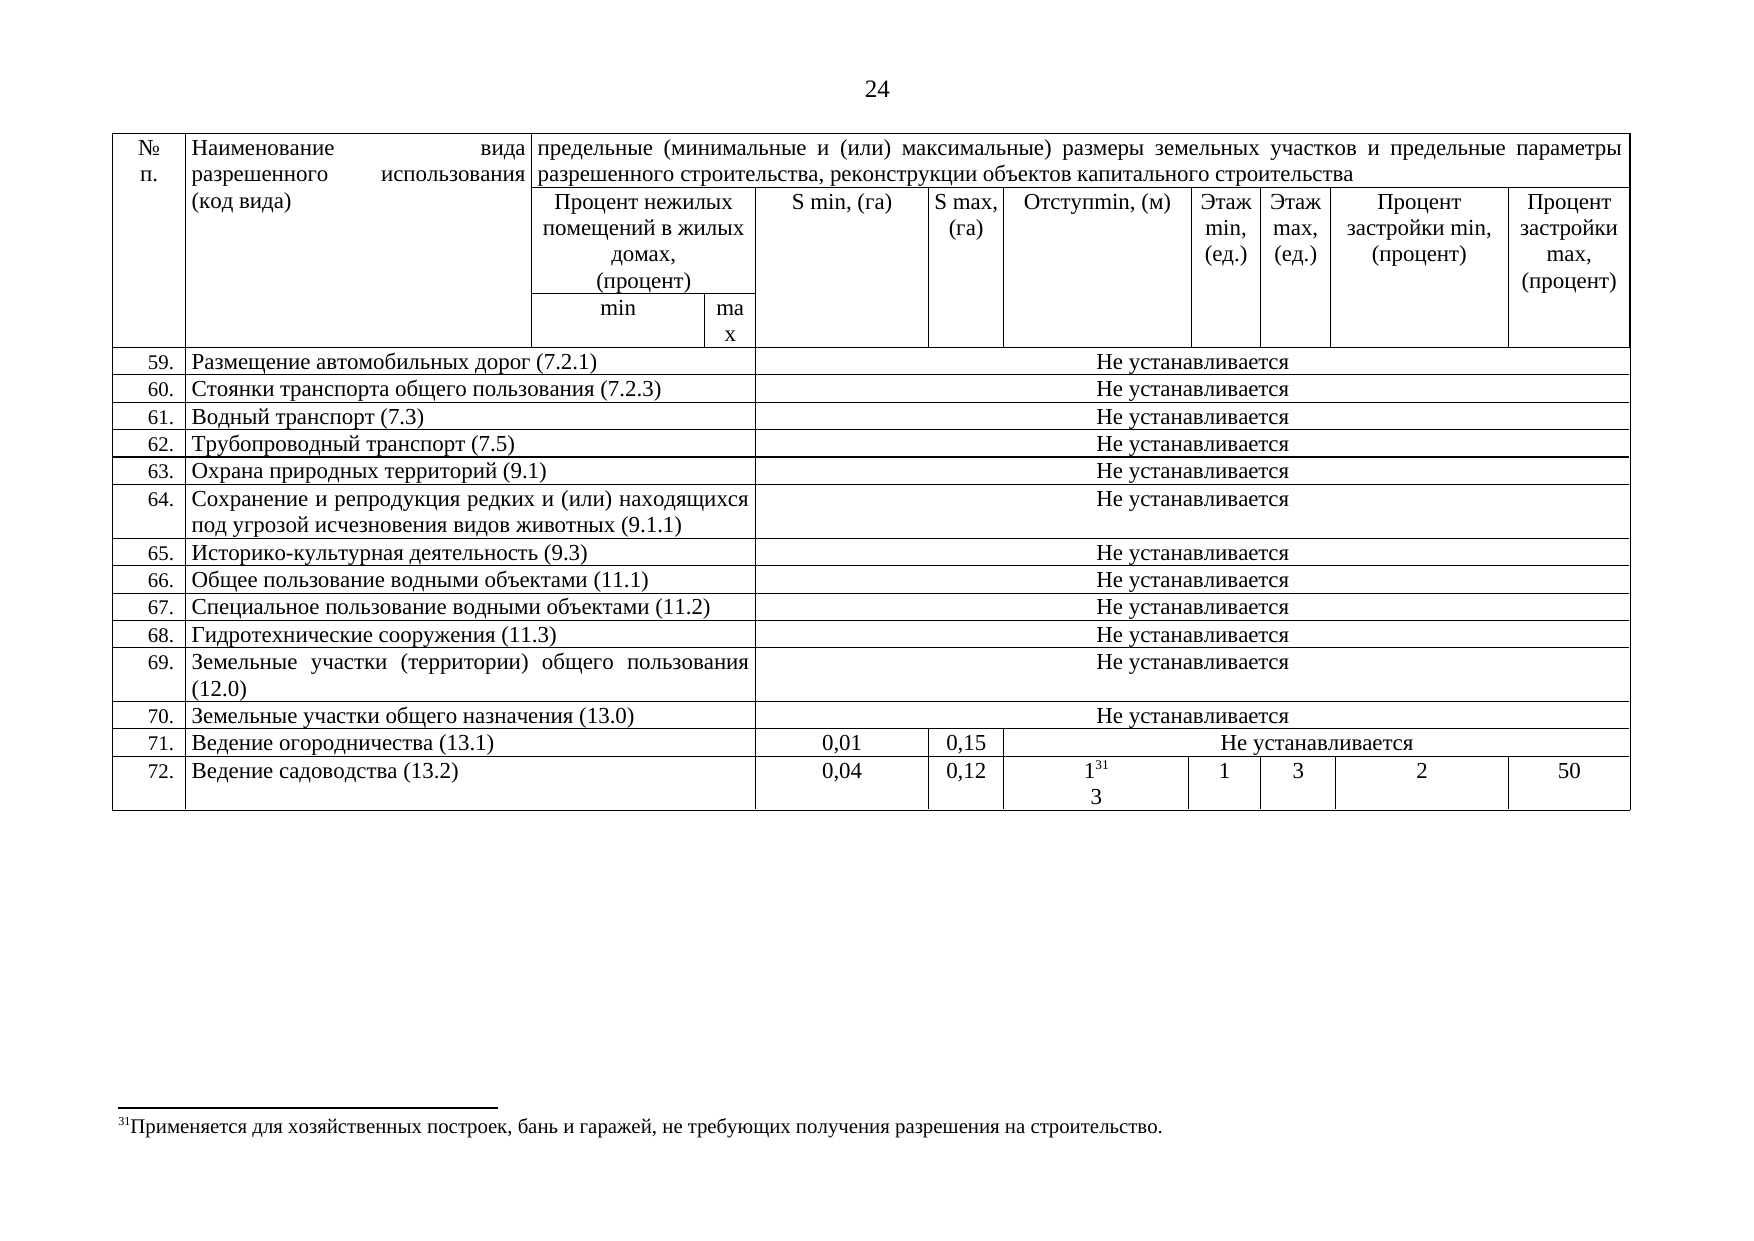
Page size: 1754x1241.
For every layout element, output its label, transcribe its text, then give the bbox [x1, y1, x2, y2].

table_cell Процент нежилых помещений в жилых домах, (процент) [532, 188, 755, 293]
table_cell Этаж max, (ед.) [1261, 188, 1330, 347]
table_cell [113, 539, 185, 565]
table_cell min [532, 294, 704, 347]
table_cell Не устанавливается [756, 647, 1630, 701]
table_cell [113, 648, 185, 701]
table_cell 2 [1336, 757, 1508, 809]
table_cell Ведение садоводства (13.2) [186, 757, 755, 809]
table_cell Земельные участки общего назначения (13.0) [186, 702, 755, 728]
table_cell [113, 403, 185, 429]
table_cell Земельные участки (территории) общего пользования (12.0) [186, 648, 755, 701]
table_cell Общее пользование водными объектами (11.1) [186, 566, 755, 592]
table_cell 3 [1261, 757, 1335, 809]
table_header предельные (минимальные и (или) максимальные) размеры земельных участков и предельные параметры разрешенного строительства, реконструкции объектов капитального строительства [532, 134, 1629, 187]
table_cell [113, 430, 185, 456]
table_cell Не устанавливается [756, 620, 1630, 647]
table_cell Стоянки транспорта общего пользования (7.2.3) [186, 375, 755, 402]
table_cell Не устанавливается [756, 429, 1630, 456]
table_cell Не устанавливается [756, 484, 1630, 538]
table_cell Ведение огородничества (13.1) [186, 729, 755, 756]
table_cell Историко-культурная деятельность (9.3) [186, 539, 755, 565]
table_cell Охрана природных территорий (9.1) [186, 458, 755, 484]
table_cell Отступmin, (м) [1004, 188, 1191, 347]
table_cell Не устанавливается [756, 348, 1630, 374]
table_cell [113, 702, 185, 728]
table_cell Не устанавливается [756, 565, 1630, 592]
table_cell [113, 729, 185, 756]
table_cell [113, 375, 185, 402]
table_cell [113, 594, 185, 620]
table_cell Трубопроводный транспорт (7.5) [186, 430, 755, 456]
table_header № п. [113, 134, 185, 347]
table_cell Процент застройки min, (процент) [1331, 188, 1508, 347]
table_cell S max, (га) [929, 188, 1003, 347]
table_cell Размещение автомобильных дорог (7.2.1) [186, 348, 755, 374]
table_cell Не устанавливается [756, 402, 1630, 429]
table_cell [113, 348, 185, 374]
table_cell Сохранение и репродукция редких и (или) находящихся под угрозой исчезновения видов животных (9.1.1) [186, 485, 755, 538]
table_cell Не устанавливается [1004, 728, 1630, 756]
table_cell Гидротехнические сооружения (11.3) [186, 621, 755, 647]
table_cell 1 3 [1004, 757, 1188, 809]
table_cell [113, 458, 185, 484]
table_cell 0,12 [929, 757, 1003, 809]
table_cell [113, 621, 185, 647]
table_cell 50 [1509, 756, 1630, 809]
table_cell Не устанавливается [756, 701, 1630, 728]
table_cell Водный транспорт (7.3) [186, 403, 755, 429]
table_cell Не устанавливается [756, 593, 1630, 620]
table_cell [113, 485, 185, 538]
table_cell [113, 566, 185, 592]
table_cell S min, (га) [756, 188, 928, 347]
table_cell Специальное пользование водными объектами (11.2) [186, 594, 755, 620]
table_cell 1 [1189, 757, 1260, 809]
table_header Наименование вида разрешенного использования (код вида) [186, 134, 531, 347]
table_cell 0,04 [756, 757, 928, 809]
table_cell 0,15 [929, 729, 1003, 756]
table_cell max [705, 294, 755, 347]
table_cell Процент застройки max, (процент) [1509, 188, 1629, 347]
table_cell [113, 757, 185, 809]
table_cell Не устанавливается [756, 374, 1630, 402]
table_cell Не устанавливается [756, 456, 1630, 484]
table_cell Не устанавливается [756, 538, 1630, 565]
table_cell 0,01 [756, 729, 928, 756]
table_cell Этаж min, (ед.) [1192, 188, 1260, 347]
